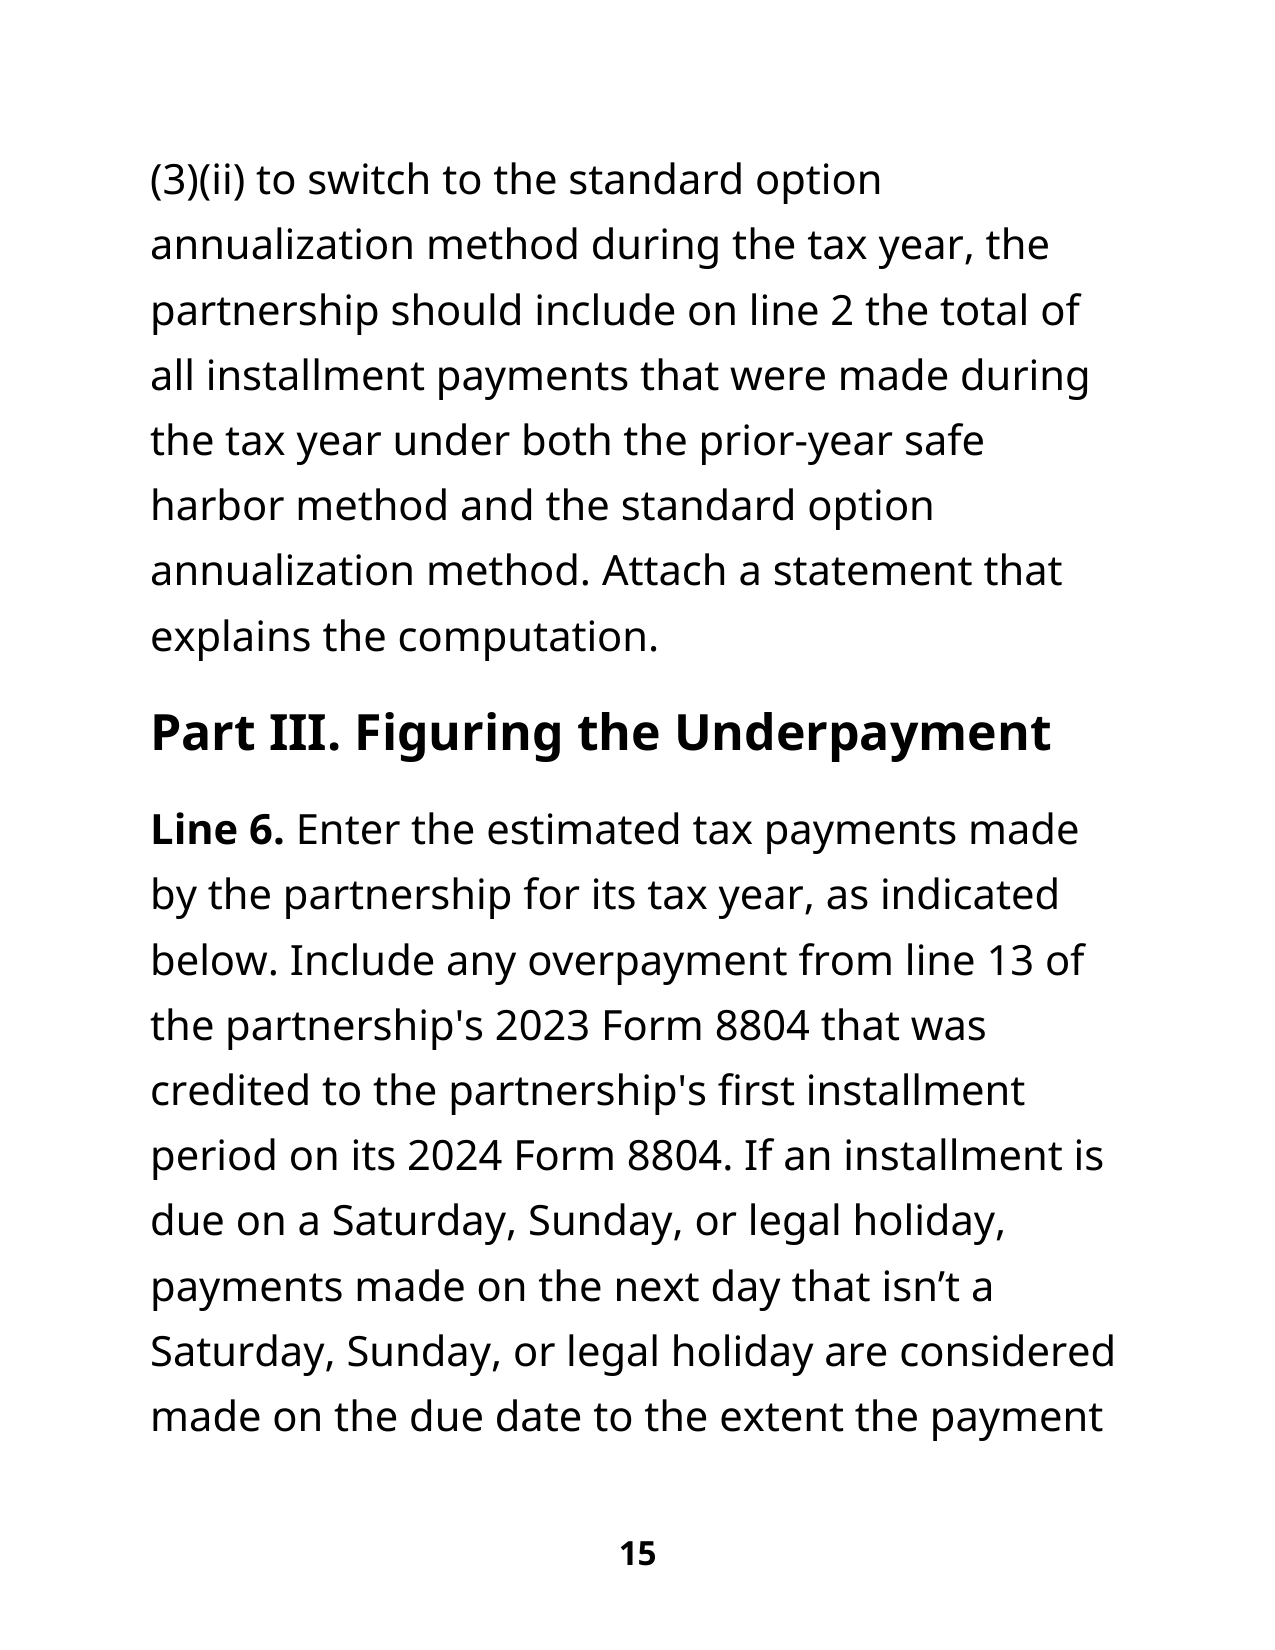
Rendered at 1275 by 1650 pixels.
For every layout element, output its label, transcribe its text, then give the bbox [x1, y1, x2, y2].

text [150, 800, 1125, 1444]
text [150, 150, 1125, 663]
subtitle Part III. Figuring the Underpayment [150, 697, 1125, 765]
